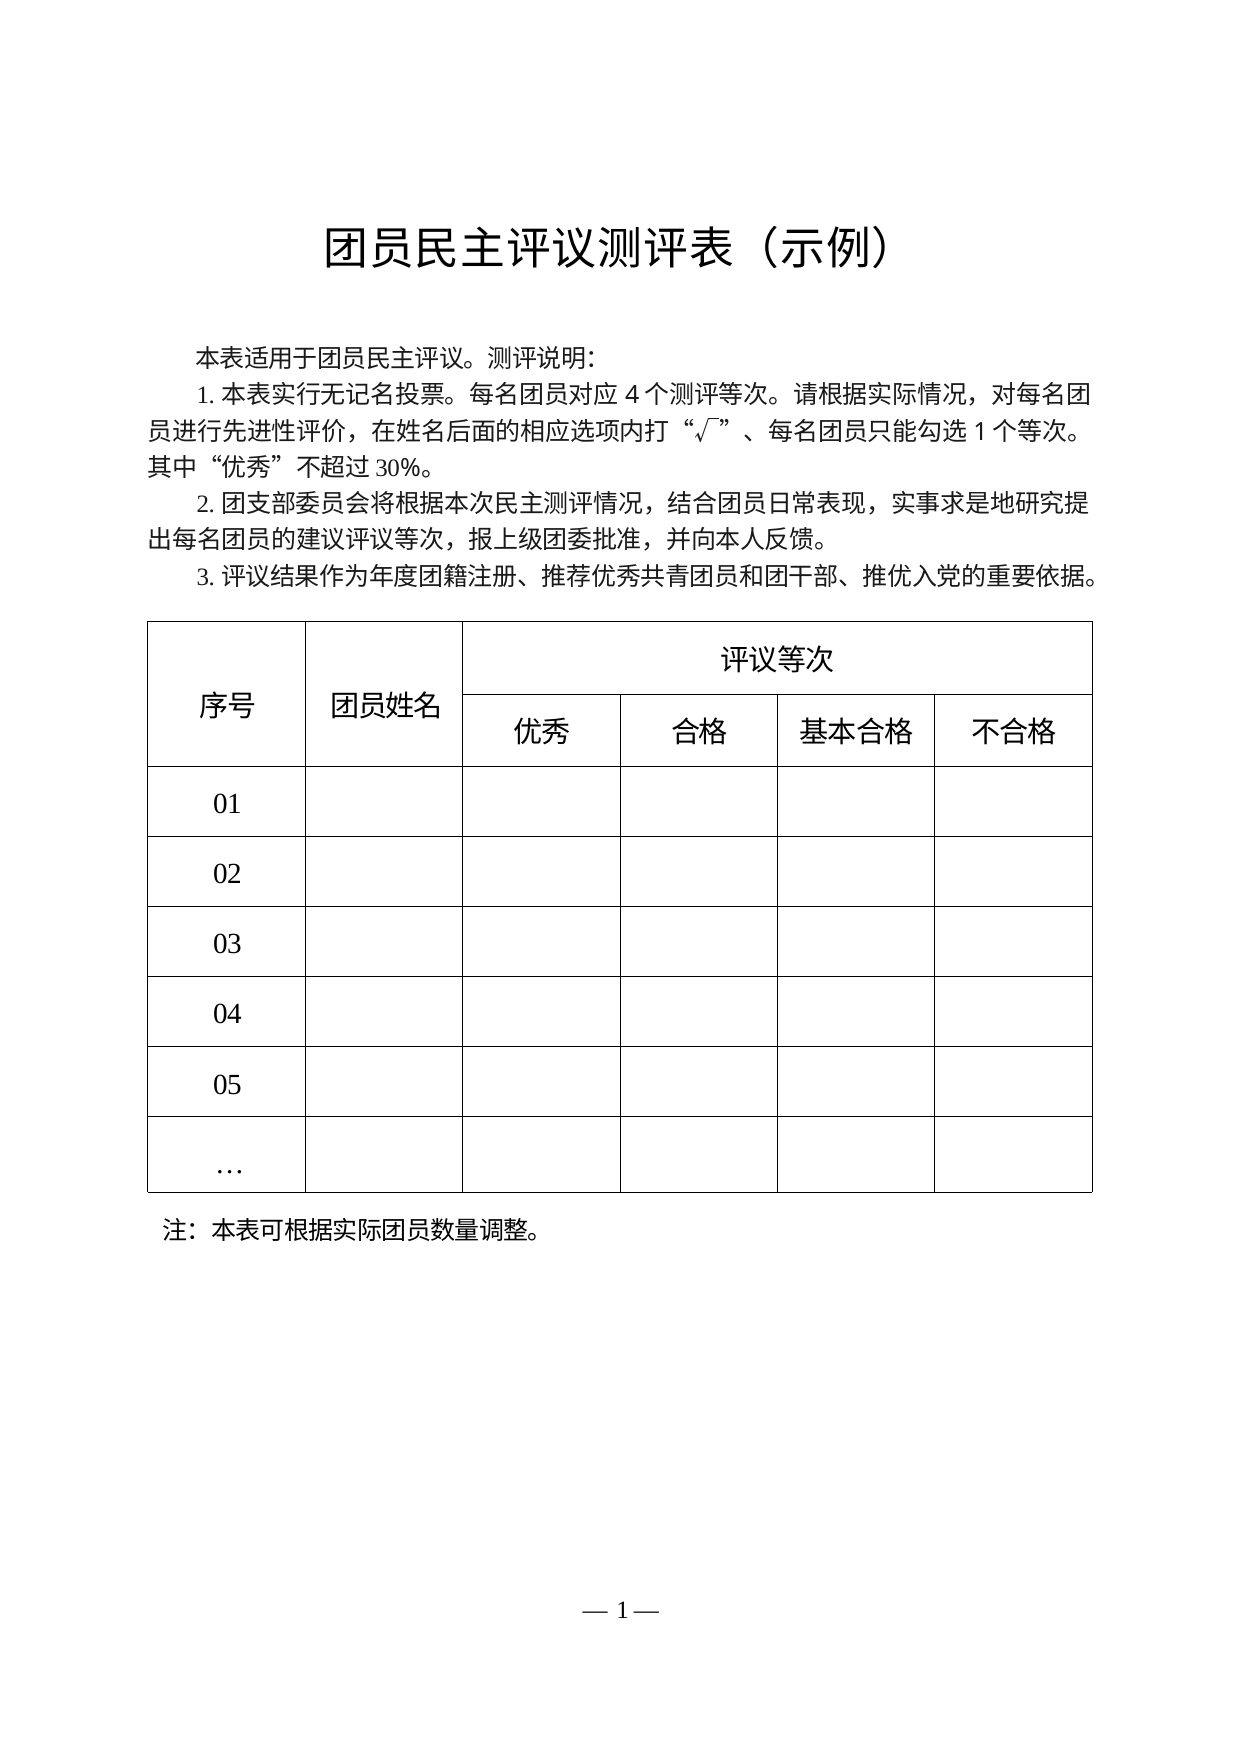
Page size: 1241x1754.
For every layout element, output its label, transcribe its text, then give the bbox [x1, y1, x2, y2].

table_cell [306, 1117, 462, 1192]
table_cell [306, 767, 462, 836]
table_cell [778, 1117, 934, 1192]
text 团员民主评议测评表（示例） [148, 213, 1092, 277]
table_cell [306, 907, 462, 976]
table_cell [778, 767, 934, 836]
table_cell [778, 837, 934, 906]
table_cell [306, 1047, 462, 1116]
text 1. 本表实行无记名投票。每名团员对应4个测评等次。请根据实际情况，对每名团员进行先进性评价，在姓名后面的相应选项内打“√”、每名团员只能勾选1个等次。其中“优秀”不超过30%。 [148, 375, 1092, 483]
table_cell 不合格 [935, 695, 1092, 766]
table_cell [621, 767, 777, 836]
table_cell [306, 977, 462, 1046]
table_cell [935, 977, 1092, 1046]
text 本表适用于团员民主评议。测评说明： [148, 338, 1092, 375]
table_header 评议等次 [463, 622, 1092, 694]
table_cell [935, 837, 1092, 906]
table_cell [778, 977, 934, 1046]
table_cell [306, 837, 462, 906]
table_cell [463, 837, 620, 906]
table_cell [621, 837, 777, 906]
table_cell 优秀 [463, 695, 620, 766]
text 3. 评议结果作为年度团籍注册、推荐优秀共青团员和团干部、推优入党的重要依据。 [148, 556, 1092, 592]
table_cell 03 [148, 907, 305, 976]
table_cell [935, 767, 1092, 836]
table_cell 01 [148, 767, 305, 836]
table_cell [935, 1047, 1092, 1116]
table_cell 04 [148, 977, 305, 1046]
table_cell [463, 907, 620, 976]
table_cell [778, 907, 934, 976]
table_cell [621, 907, 777, 976]
text 2. 团支部委员会将根据本次民主测评情况，结合团员日常表现，实事求是地研究提出每名团员的建议评议等次，报上级团委批准，并向本人反馈。 [148, 483, 1092, 556]
table_cell 基本合格 [778, 695, 934, 766]
table_cell [621, 1117, 777, 1192]
table_cell [463, 1047, 620, 1116]
table_cell [463, 767, 620, 836]
table_cell 02 [148, 837, 305, 906]
table_cell [935, 1117, 1092, 1192]
table_header 序号 [148, 622, 305, 766]
table_header 团员姓名 [306, 622, 462, 766]
table_cell 合格 [621, 695, 777, 766]
text 注：本表可根据实际团员数量调整。 [162, 1218, 1092, 1245]
table_cell … [148, 1117, 305, 1192]
table_cell [935, 907, 1092, 976]
table_cell [621, 977, 777, 1046]
table_cell [621, 1047, 777, 1116]
table_cell [463, 1117, 620, 1192]
table_cell [778, 1047, 934, 1116]
table_cell 05 [148, 1047, 305, 1116]
table_cell [463, 977, 620, 1046]
